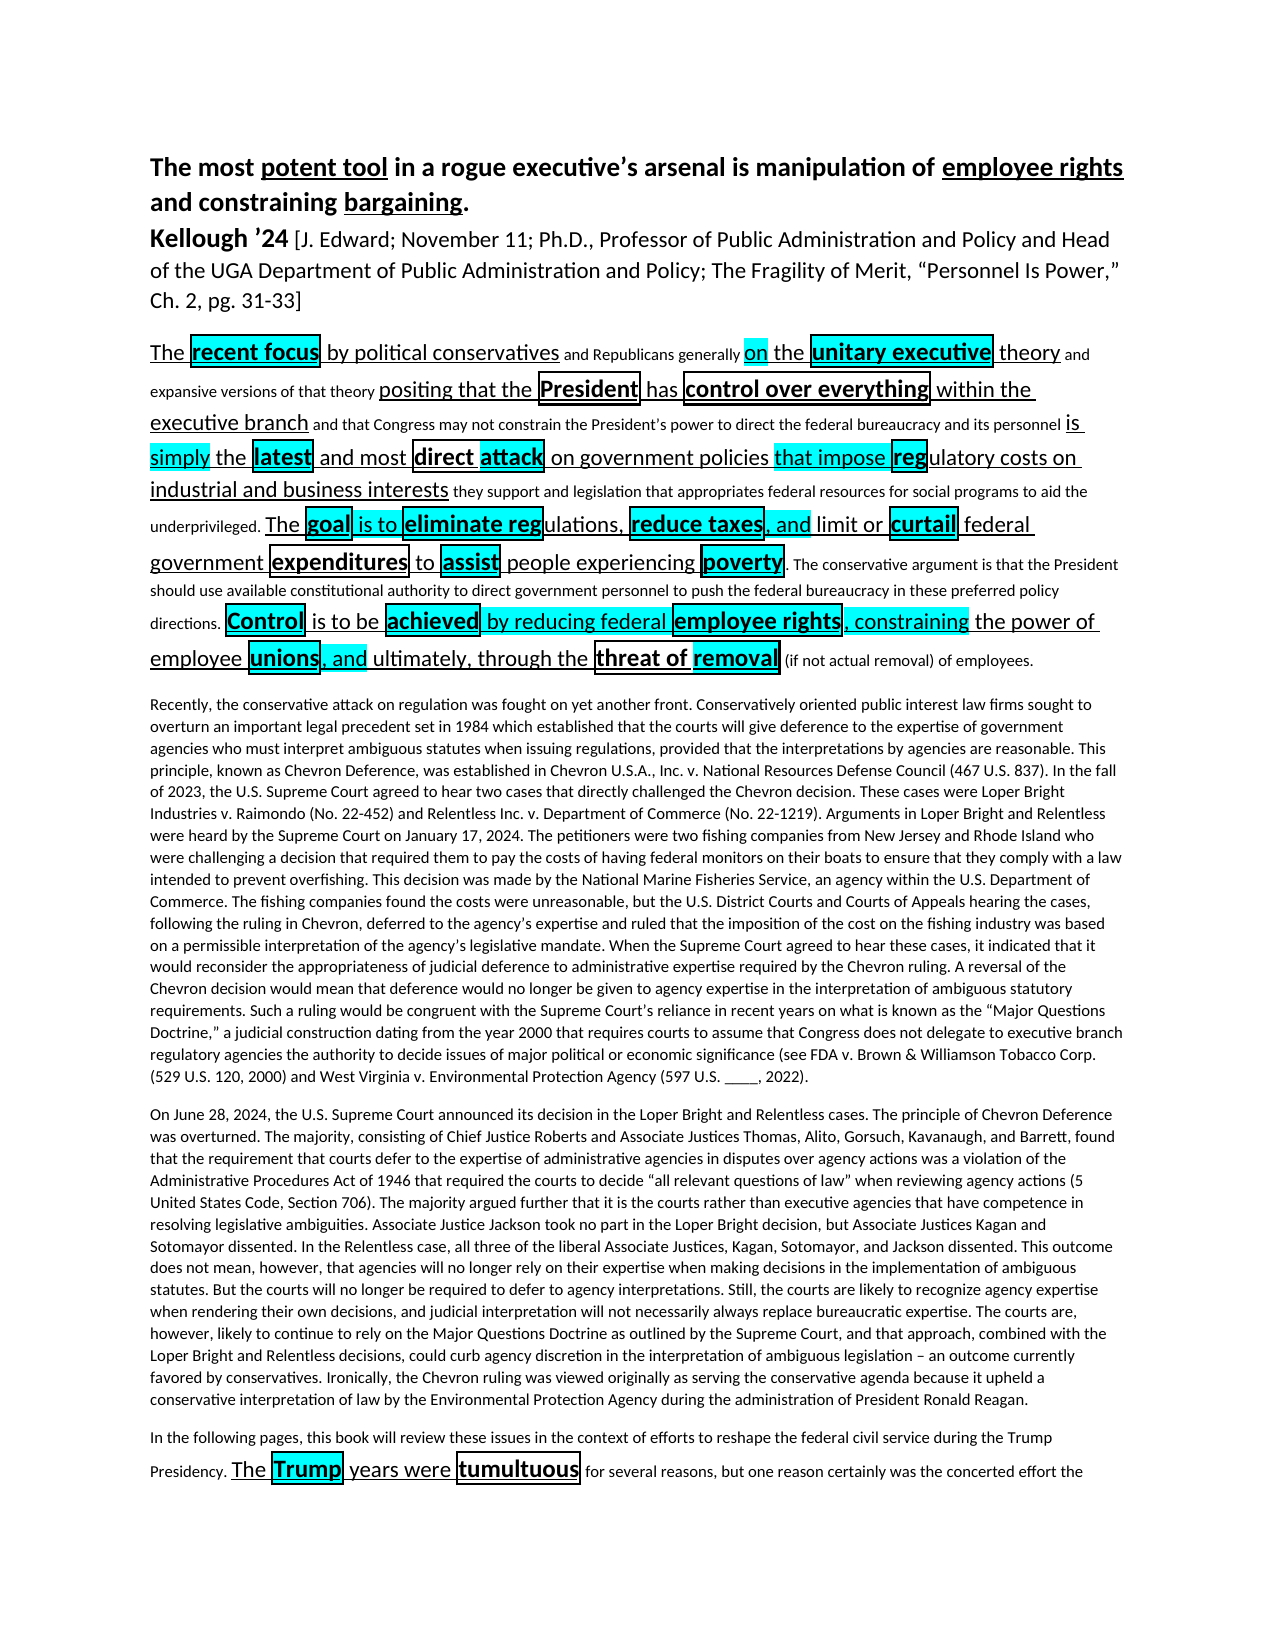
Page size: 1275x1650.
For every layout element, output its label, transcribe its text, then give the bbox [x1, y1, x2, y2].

text The recent focus by political conservatives and Republicans generally on the unitary executive theory and expansive versions of that theory positing that the President has control over everything within the executive branch and that Congress may not constrain the President’s power to direct the federal bureaucracy and its personnel is simply the latest and most direct attack on government policies that impose regulatory costs on industrial and business interests they support and legislation that appropriates federal resources for social programs to aid the underprivileged. The goal is to eliminate regulations, reduce taxes, and limit or curtail federal government expenditures to assist people experiencing poverty. The conservative argument is that the President should use available constitutional authority to direct government personnel to push the federal bureaucracy in these preferred policy directions. Control is to be achieved by reducing federal employee rights, constraining the power of employee unions, and ultimately, through the threat of removal (if not actual removal) of employees. [150, 333, 1125, 675]
text Recently, the conservative attack on regulation was fought on yet another front. Conservatively oriented public interest law firms sought to overturn an important legal precedent set in 1984 which established that the courts will give deference to the expertise of government agencies who must interpret ambiguous statutes when issuing regulations, provided that the interpretations by agencies are reasonable. This principle, known as Chevron Deference, was established in Chevron U.S.A., Inc. v. National Resources Defense Council (467 U.S. 837). In the fall of 2023, the U.S. Supreme Court agreed to hear two cases that directly challenged the Chevron decision. These cases were Loper Bright Industries v. Raimondo (No. 22-452) and Relentless Inc. v. Department of Commerce (No. 22-1219). Arguments in Loper Bright and Relentless were heard by the Supreme Court on January 17, 2024. The petitioners were two fishing companies from New Jersey and Rhode Island who were challenging a decision that required them to pay the costs of having federal monitors on their boats to ensure that they comply with a law intended to prevent overfishing. This decision was made by the National Marine Fisheries Service, an agency within the U.S. Department of Commerce. The fishing companies found the costs were unreasonable, but the U.S. District Courts and Courts of Appeals hearing the cases, following the ruling in Chevron, deferred to the agency’s expertise and ruled that the imposition of the cost on the fishing industry was based on a permissible interpretation of the agency’s legislative mandate. When the Supreme Court agreed to hear these cases, it indicated that it would reconsider the appropriateness of judicial deference to administrative expertise required by the Chevron ruling. A reversal of the Chevron decision would mean that deference would no longer be given to agency expertise in the interpretation of ambiguous statutory requirements. Such a ruling would be congruent with the Supreme Court’s reliance in recent years on what is known as the “Major Questions Doctrine,” a judicial construction dating from the year 2000 that requires courts to assume that Congress does not delegate to executive branch regulatory agencies the authority to decide issues of major political or economic significance (see FDA v. Brown & Williamson Tobacco Corp. (529 U.S. 120, 2000) and West Virginia v. Environmental Protection Agency (597 U.S. ____, 2022). [150, 694, 1125, 1086]
text On June 28, 2024, the U.S. Supreme Court announced its decision in the Loper Bright and Relentless cases. The principle of Chevron Deference was overturned. The majority, consisting of Chief Justice Roberts and Associate Justices Thomas, Alito, Gorsuch, Kavanaugh, and Barrett, found that the requirement that courts defer to the expertise of administrative agencies in disputes over agency actions was a violation of the Administrative Procedures Act of 1946 that required the courts to decide “all relevant questions of law” when reviewing agency actions (5 United States Code, Section 706). The majority argued further that it is the courts rather than executive agencies that have competence in resolving legislative ambiguities. Associate Justice Jackson took no part in the Loper Bright decision, but Associate Justices Kagan and Sotomayor dissented. In the Relentless case, all three of the liberal Associate Justices, Kagan, Sotomayor, and Jackson dissented. This outcome does not mean, however, that agencies will no longer rely on their expertise when making decisions in the implementation of ambiguous statutes. But the courts will no longer be required to defer to agency interpretations. Still, the courts are likely to recognize agency expertise when rendering their own decisions, and judicial interpretation will not necessarily always replace bureaucratic expertise. The courts are, however, likely to continue to rely on the Major Questions Doctrine as outlined by the Supreme Court, and that approach, combined with the Loper Bright and Relentless decisions, could curb agency discretion in the interpretation of ambiguous legislation – an outcome currently favored by conservatives. Ironically, the Chevron ruling was viewed originally as serving the conservative agenda because it upheld a conservative interpretation of law by the Environmental Protection Agency during the administration of President Ronald Reagan. [150, 1105, 1125, 1409]
subtitle The most potent tool in a rogue executive’s arsenal is manipulation of employee rights and constraining bargaining. [150, 150, 1125, 219]
text Kellough ’24 [J. Edward; November 11; Ph.D., Professor of Public Administration and Policy and Head of the UGA Department of Public Administration and Policy; The Fragility of Merit, “Personnel Is Power,” Ch. 2, pg. 31-33] [150, 221, 1125, 315]
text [150, 1428, 1125, 1485]
